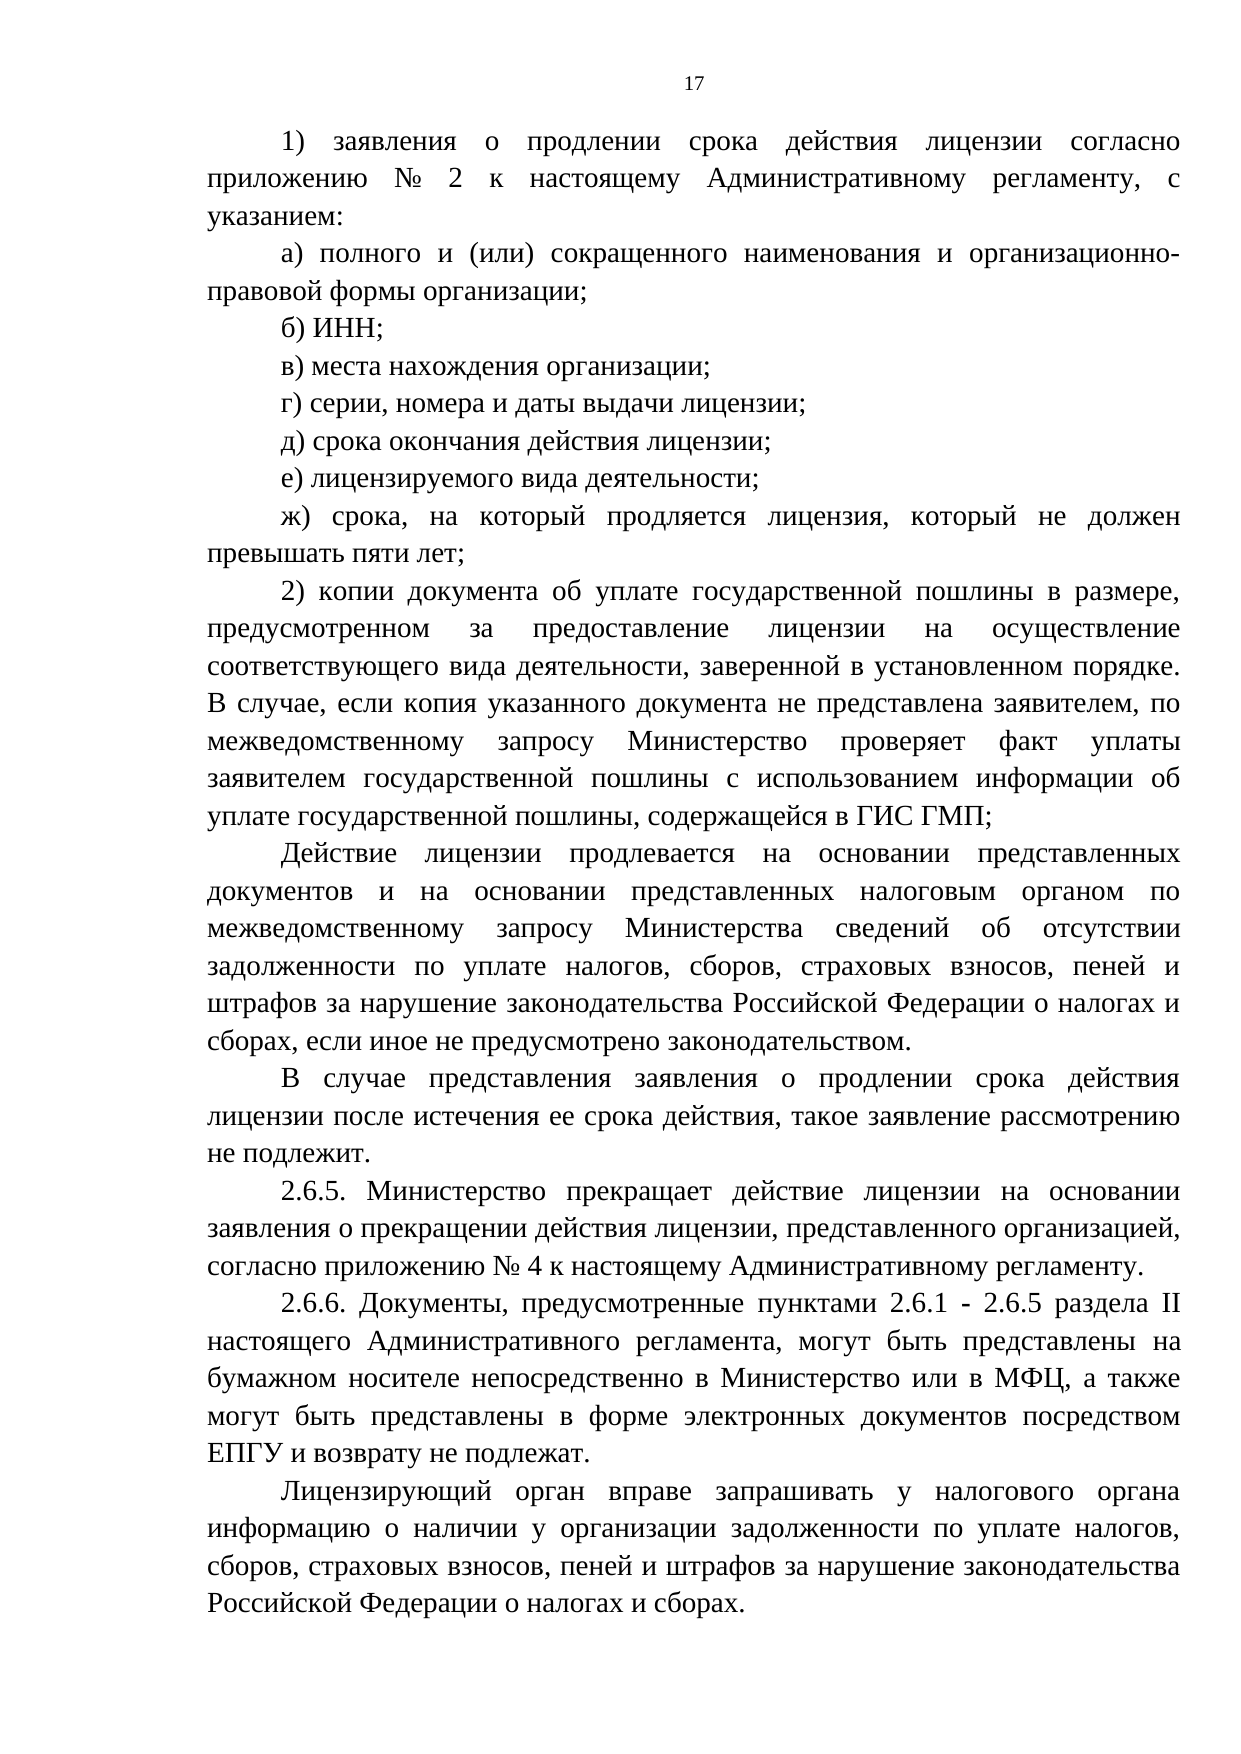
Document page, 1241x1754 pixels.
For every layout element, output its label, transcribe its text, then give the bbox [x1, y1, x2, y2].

text 1) заявления о продлении срока действия лицензии согласно приложению № 2 к настоящему Административному регламенту, с указанием: [207, 119, 1181, 231]
text б) ИНН; [207, 306, 1181, 344]
text 2.6.5. Министерство прекращает действие лицензии на основании заявления о прекращении действия лицензии, представленного организацией, согласно приложению № 4 к настоящему Административному регламенту. [207, 1169, 1181, 1281]
text ж) срока, на который продляется лицензия, который не должен превышать пяти лет; [207, 494, 1181, 569]
text д) срока окончания действия лицензии; [207, 419, 1181, 456]
text 2.6.6. Документы, предусмотренные пунктами 2.6.1 - 2.6.5 раздела II настоящего Административного регламента, могут быть представлены на бумажном носителе непосредственно в Министерство или в МФЦ, а также могут быть представлены в форме электронных документов посредством ЕПГУ и возврату не подлежат. [207, 1281, 1181, 1469]
text Лицензирующий орган вправе запрашивать у налогового органа информацию о наличии у организации задолженности по уплате налогов, сборов, страховых взносов, пеней и штрафов за нарушение законодательства Российской Федерации о налогах и сборах. [207, 1469, 1181, 1619]
text 2) копии документа об уплате государственной пошлины в размере, предусмотренном за предоставление лицензии на осуществление соответствующего вида деятельности, заверенной в установленном порядке. В случае, если копия указанного документа не представлена заявителем, по межведомственному запросу Министерство проверяет факт уплаты заявителем государственной пошлины с использованием информации об уплате государственной пошлины, содержащейся в ГИС ГМП; [207, 569, 1181, 831]
text г) серии, номера и даты выдачи лицензии; [207, 381, 1181, 419]
text в) места нахождения организации; [207, 344, 1181, 381]
text е) лицензируемого вида деятельности; [207, 456, 1181, 494]
text В случае представления заявления о продлении срока действия лицензии после истечения ее срока действия, такое заявление рассмотрению не подлежит. [207, 1056, 1181, 1169]
text Действие лицензии продлевается на основании представленных документов и на основании представленных налоговым органом по межведомственному запросу Министерства сведений об отсутствии задолженности по уплате налогов, сборов, страховых взносов, пеней и штрафов за нарушение законодательства Российской Федерации о налогах и сборах, если иное не предусмотрено законодательством. [207, 831, 1181, 1056]
text а) полного и (или) сокращенного наименования и организационно-правовой формы организации; [207, 231, 1181, 306]
